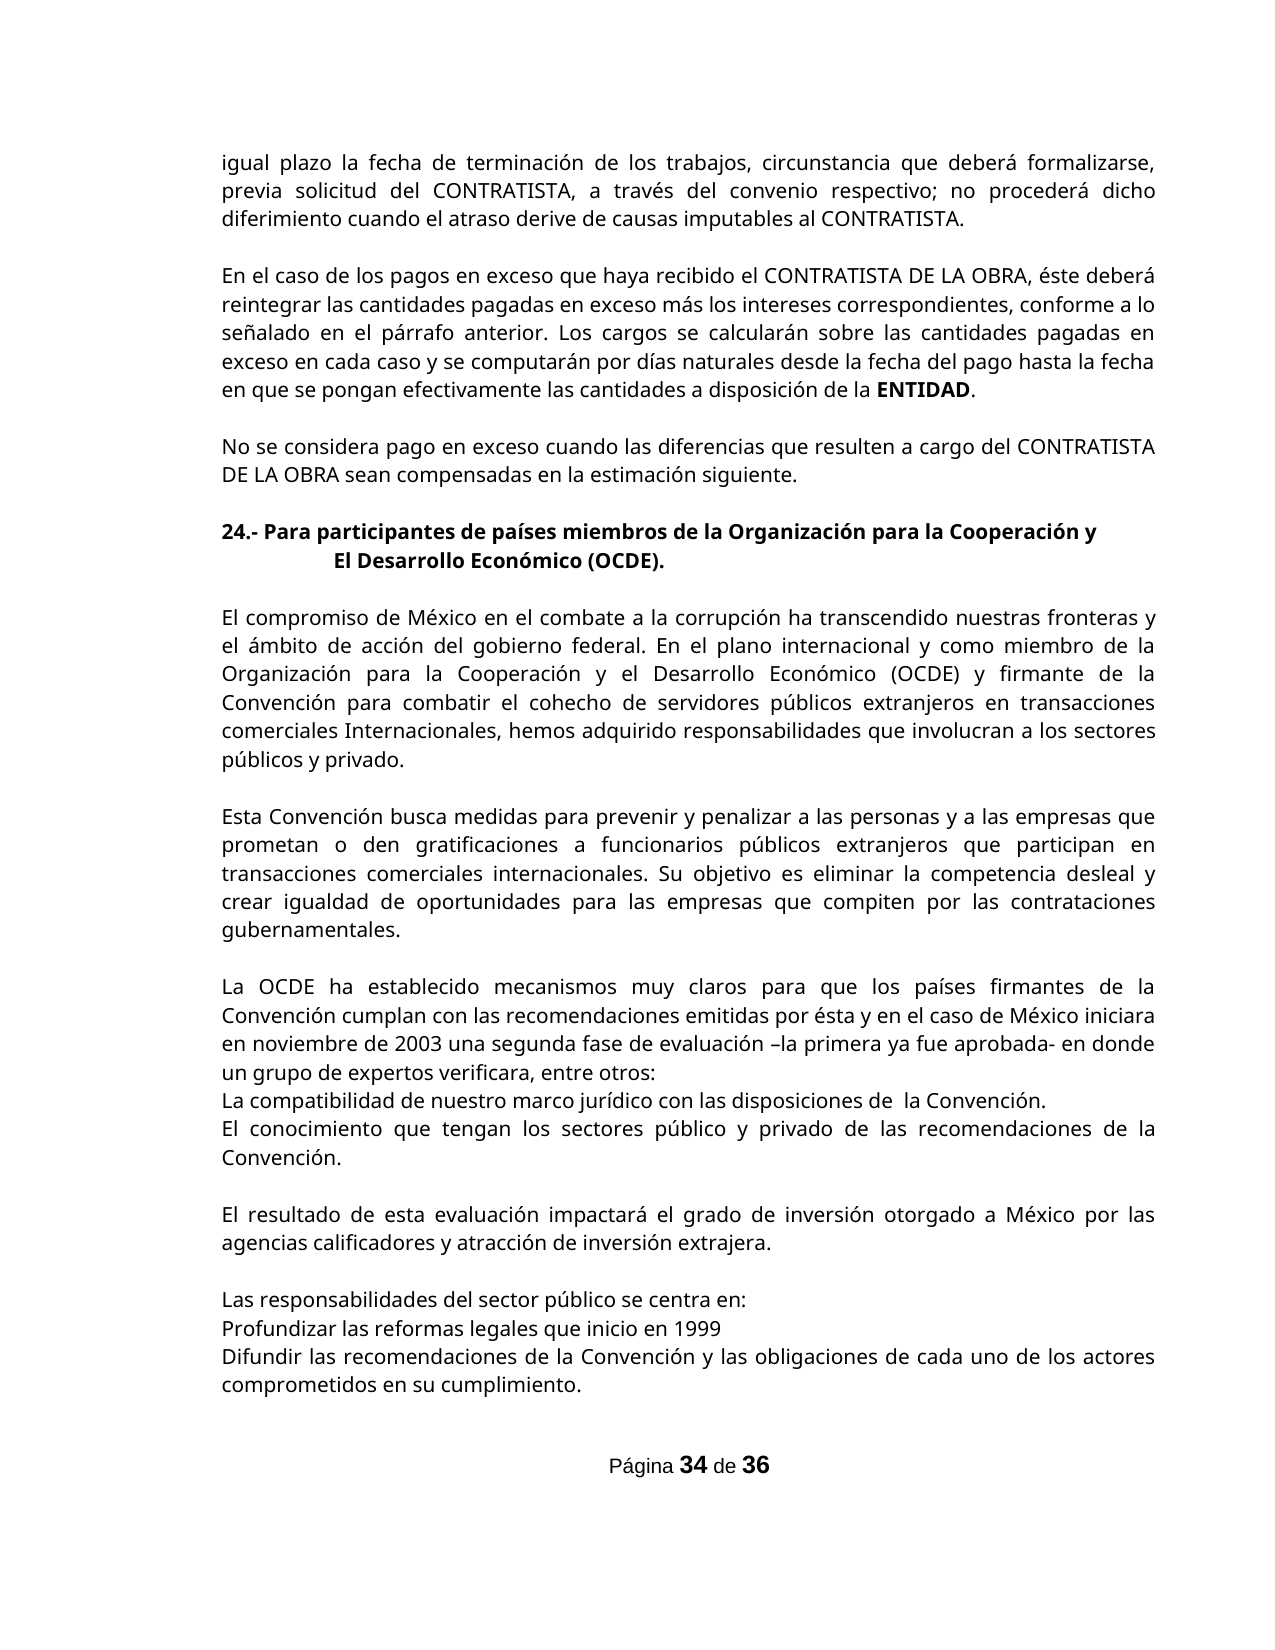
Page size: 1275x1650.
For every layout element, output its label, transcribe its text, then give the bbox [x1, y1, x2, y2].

text El conocimiento que tengan los sectores público y privado de las recomendaciones de la Convención. [221, 1114, 1157, 1171]
text El Desarrollo Económico (OCDE). [295, 546, 1157, 574]
text El compromiso de México en el combate a la corrupción ha transcendido nuestras fronteras y el ámbito de acción del gobierno federal. En el plano internacional y como miembro de la Organización para la Cooperación y el Desarrollo Económico (OCDE) y firmante de la Convención para combatir el cohecho de servidores públicos extranjeros en transacciones comerciales Internacionales, hemos adquirido responsabilidades que involucran a los sectores públicos y privado. [221, 603, 1157, 773]
text El resultado de esta evaluación impactará el grado de inversión otorgado a México por las agencias calificadores y atracción de inversión extrajera. [221, 1200, 1157, 1257]
text La compatibilidad de nuestro marco jurídico con las disposiciones de la Convención. [221, 1086, 1157, 1114]
text 24.- Para participantes de países miembros de la Organización para la Cooperación y [221, 517, 1157, 546]
text No se considera pago en exceso cuando las diferencias que resulten a cargo del CONTRATISTA DE LA OBRA sean compensadas en la estimación siguiente. [221, 432, 1157, 489]
text Esta Convención busca medidas para prevenir y penalizar a las personas y a las empresas que prometan o den gratificaciones a funcionarios públicos extranjeros que participan en transacciones comerciales internacionales. Su objetivo es eliminar la competencia desleal y crear igualdad de oportunidades para las empresas que compiten por las contrataciones gubernamentales. [221, 802, 1157, 944]
text La OCDE ha establecido mecanismos muy claros para que los países firmantes de la Convención cumplan con las recomendaciones emitidas por ésta y en el caso de México iniciara en noviembre de 2003 una segunda fase de evaluación –la primera ya fue aprobada- en donde un grupo de expertos verificara, entre otros: [221, 972, 1157, 1086]
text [221, 148, 1157, 233]
text Difundir las recomendaciones de la Convención y las obligaciones de cada uno de los actores comprometidos en su cumplimiento. [221, 1342, 1157, 1399]
text Profundizar las reformas legales que inicio en 1999 [221, 1314, 1157, 1342]
text Las responsabilidades del sector público se centra en: [221, 1285, 1157, 1314]
text En el caso de los pagos en exceso que haya recibido el CONTRATISTA DE LA OBRA, éste deberá reintegrar las cantidades pagadas en exceso más los intereses correspondientes, conforme a lo señalado en el párrafo anterior. Los cargos se calcularán sobre las cantidades pagadas en exceso en cada caso y se computarán por días naturales desde la fecha del pago hasta la fecha en que se pongan efectivamente las cantidades a disposición de la ENTIDAD. [221, 261, 1157, 404]
